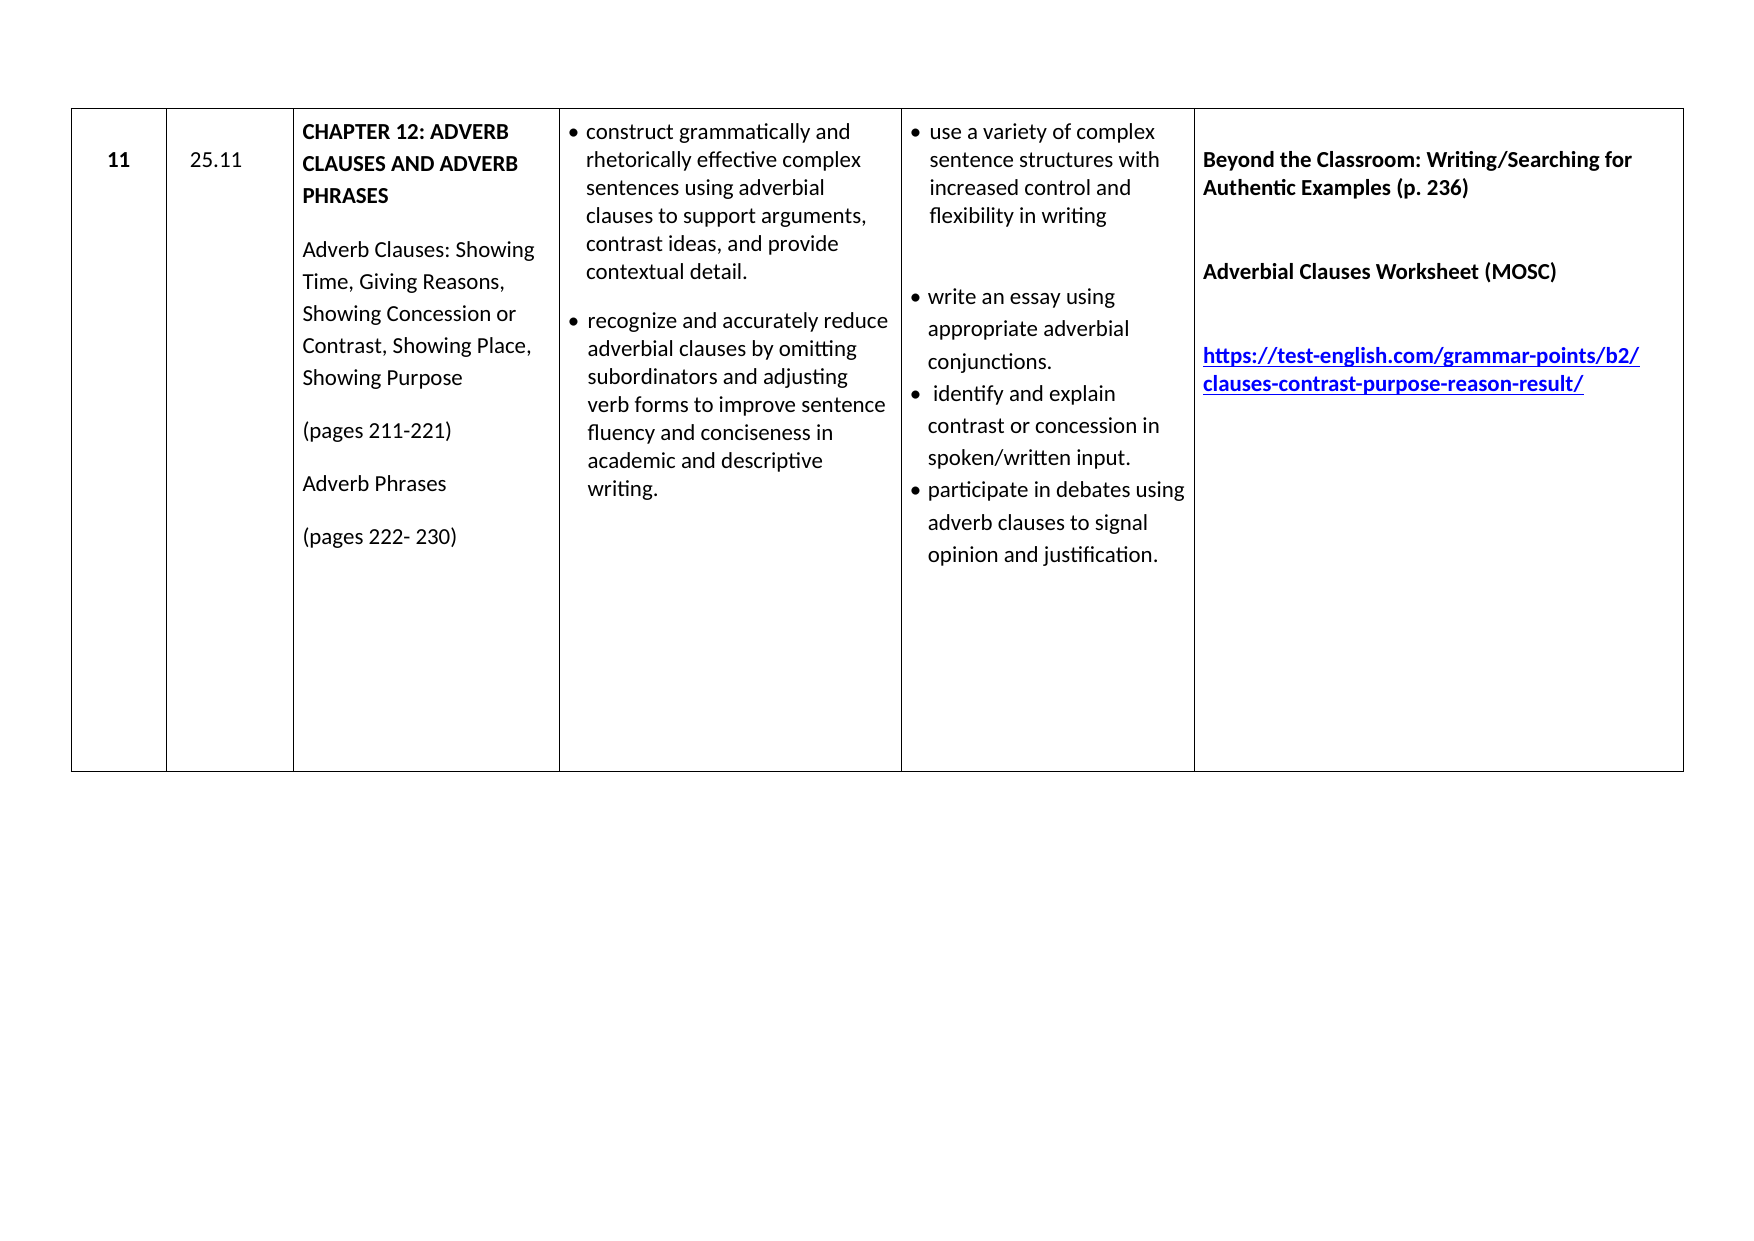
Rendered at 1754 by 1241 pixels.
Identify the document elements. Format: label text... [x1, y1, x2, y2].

table_cell CHAPTER 12: ADVERB CLAUSES AND ADVERB PHRASES Adverb Clauses: Showing Time, Giving Reasons, Showing Concession or Contrast, Showing Place, Showing Purpose (pages 211-221) Adverb Phrases (pages 222- 230) [294, 109, 559, 771]
table_cell 25.11 [167, 109, 293, 771]
table_cell Beyond the Classroom: Writing/Searching for Authentic Examples (p. 236) Adverbial Clauses Worksheet (MOSC) https://test-english.com/grammar-points/b2/clauses-contrast-purpose-reason-result/ [1195, 109, 1683, 771]
table_cell construct grammatically and rhetorically effective complex sentences using adverbial clauses to support arguments, contrast ideas, and provide contextual detail. recognize and accurately reduce adverbial clauses by omitting subordinators and adjusting verb forms to improve sentence fluency and conciseness in academic and descriptive writing. [560, 109, 901, 771]
table_cell use a variety of complex sentence structures with increased control and flexibility in writing write an essay using appropriate adverbial conjunctions. identify and explain contrast or concession in spoken/written input. participate in debates using adverb clauses to signal opinion and justification. [902, 109, 1194, 771]
table_cell 11 [72, 109, 166, 771]
